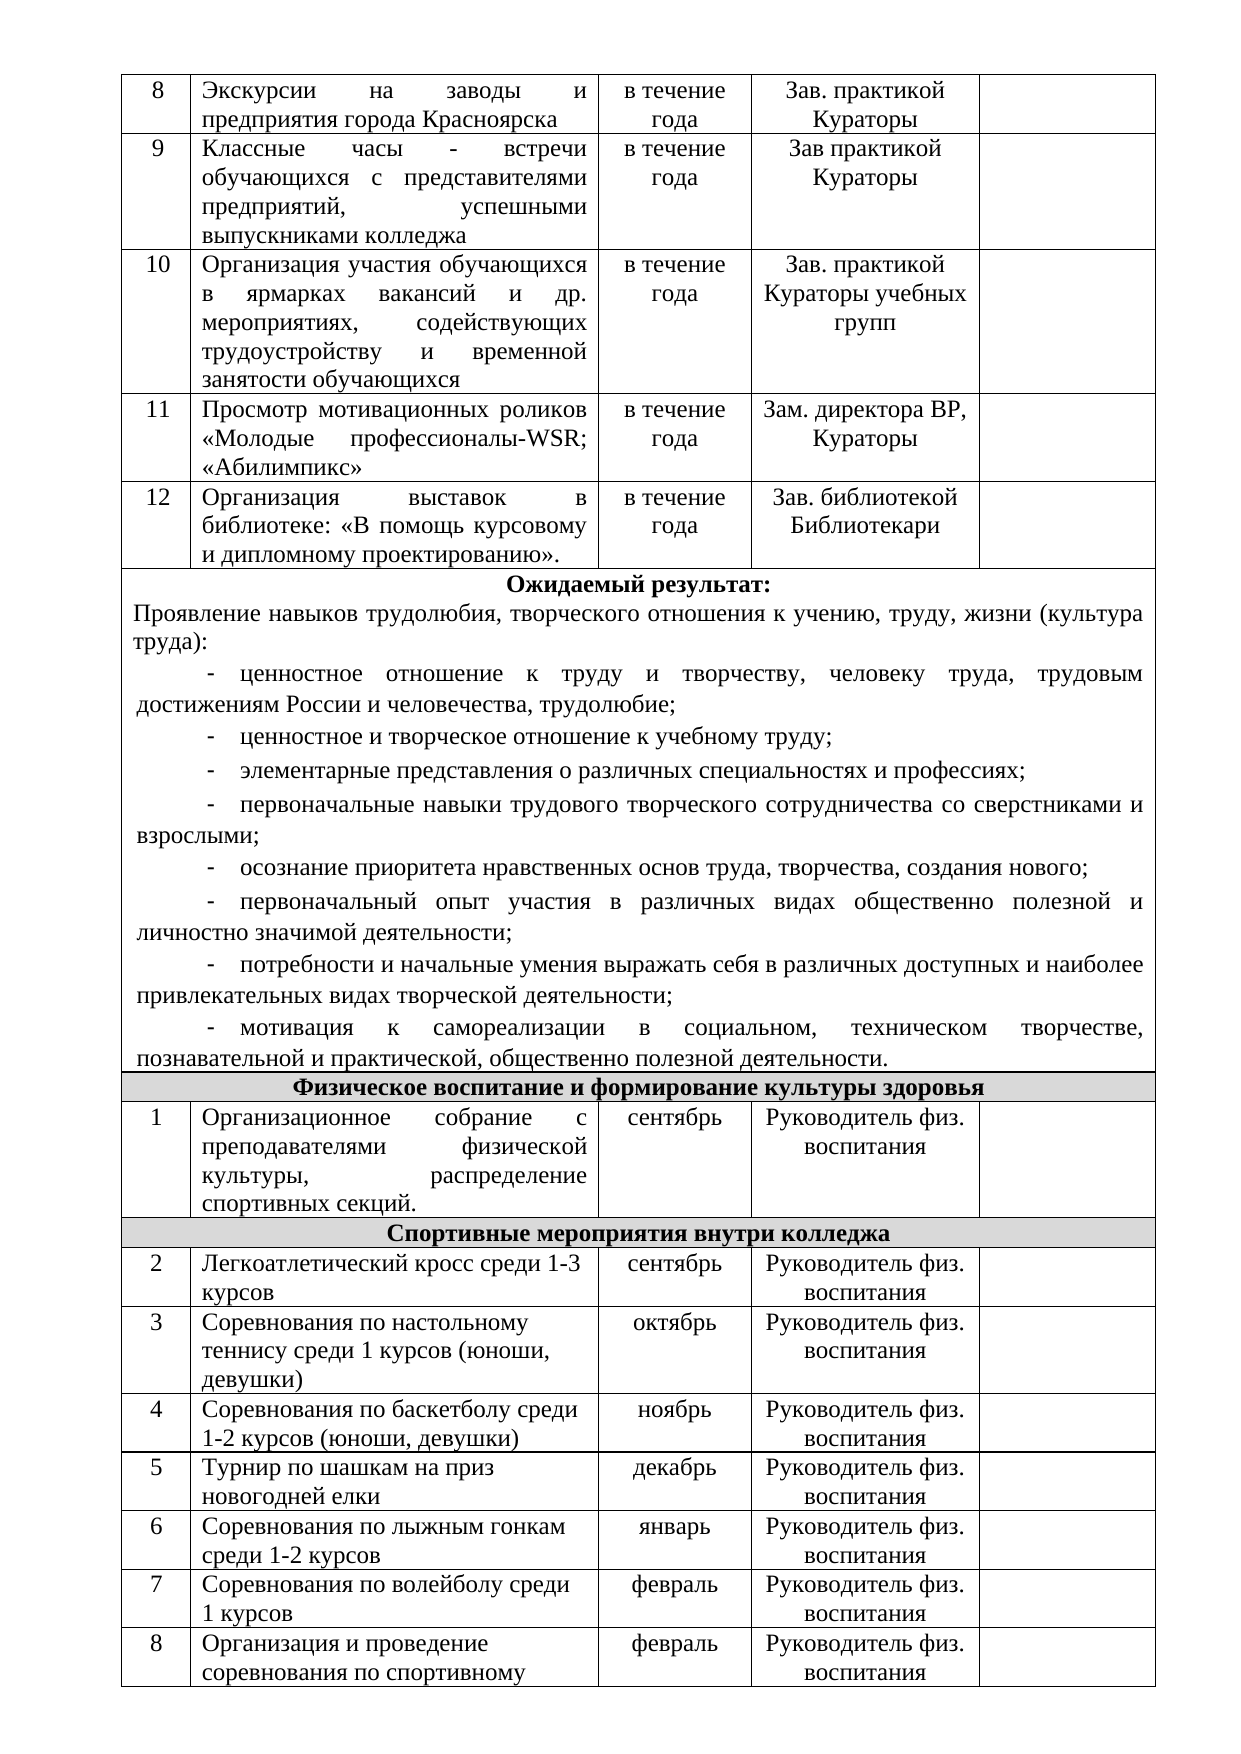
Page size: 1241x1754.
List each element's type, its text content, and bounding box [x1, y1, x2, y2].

table_cell [980, 394, 1155, 481]
table_cell февраль [599, 1570, 751, 1627]
table_cell Руководитель физ. воспитания [752, 1394, 979, 1451]
table_cell Соревнования по баскетболу среди 1-2 курсов (юноши, девушки) [191, 1394, 598, 1451]
table_cell 12 [122, 482, 190, 568]
table_cell [980, 482, 1155, 568]
table_cell в течение года [599, 134, 751, 248]
table_cell [980, 1570, 1155, 1627]
table_cell Организация участия обучающихся в ярмарках вакансий и др. мероприятиях, содействующих трудоустройству и временной занятости обучающихся [191, 250, 598, 393]
table_cell Организационное собрание с преподавателями физической культуры, распределение спортивных секций. [191, 1102, 598, 1217]
table_cell 4 [122, 1394, 190, 1451]
table_cell 10 [122, 250, 190, 393]
table_cell Зав. практикой Кураторы учебных групп [752, 250, 979, 393]
table_cell 1 [122, 1102, 190, 1217]
table_cell [980, 1248, 1155, 1306]
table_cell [191, 1628, 598, 1686]
table_cell [980, 1102, 1155, 1217]
table_cell 7 [122, 1570, 190, 1627]
table_cell октябрь [599, 1307, 751, 1393]
table_cell 8 [122, 1628, 190, 1686]
table_cell [980, 134, 1155, 248]
table_cell 3 [122, 1307, 190, 1393]
table_cell Руководитель физ. воспитания [752, 1453, 979, 1510]
table_cell Зав практикой Кураторы [752, 134, 979, 248]
table_cell февраль [599, 1628, 751, 1686]
table_cell 5 [122, 1453, 190, 1510]
table_cell [980, 1394, 1155, 1451]
table_cell [980, 75, 1155, 132]
table_cell [980, 1511, 1155, 1568]
table_cell [980, 1628, 1155, 1686]
table_cell Ожидаемый результат: Проявление навыков трудолюбия, творческого отношения к учению, труду, жизни (культура труда): ценностное отношение к труду и творчеству, человеку труда, трудовым достижениям России и человечества, трудолюбие; ценностное и творческое отношение к учебному труду; элементарные представления о различных специальностях и профессиях; первоначальные навыки трудового творческого сотрудничества со сверстниками и взрослыми; осознание приоритета нравственных основ труда, творчества, создания нового; первоначальный опыт участия в различных видах общественно полезной и личностно значимой деятельности; потребности и начальные умения выражать себя в различных доступных и наиболее привлекательных видах творческой деятельности; мотивация к самореализации в социальном, техническом творчестве, познавательной и практической, общественно полезной деятельности. [122, 569, 1155, 1071]
table_cell [980, 1453, 1155, 1510]
table_cell ноябрь [599, 1394, 751, 1451]
table_cell Экскурсии на заводы и предприятия города Красноярска [191, 75, 598, 132]
table_cell Руководитель физ. воспитания [752, 1102, 979, 1217]
table_cell Зав. библиотекой Библиотекари [752, 482, 979, 568]
table_cell Организация выставок в библиотеке: «В помощь курсовому и дипломному проектированию». [191, 482, 598, 568]
table_cell в течение года [599, 75, 751, 132]
table_cell в течение года [599, 394, 751, 481]
table_cell Соревнования по волейболу среди 1 курсов [191, 1570, 598, 1627]
table_cell Зав. практикой Кураторы [752, 75, 979, 132]
table_cell Зам. директора ВР, Кураторы [752, 394, 979, 481]
table_cell Соревнования по настольному теннису среди 1 курсов (юноши, девушки) [191, 1307, 598, 1393]
table_cell Руководитель физ. воспитания [752, 1248, 979, 1306]
table_cell Соревнования по лыжным гонкам среди 1-2 курсов [191, 1511, 598, 1568]
table_cell 2 [122, 1248, 190, 1306]
table_cell 11 [122, 394, 190, 481]
table_cell Просмотр мотивационных роликов «Молодые профессионалы-WSR; «Абилимпикс» [191, 394, 598, 481]
table_cell сентябрь [599, 1102, 751, 1217]
table_cell сентябрь [599, 1248, 751, 1306]
table_cell 8 [122, 75, 190, 132]
table_cell Руководитель физ. воспитания [752, 1307, 979, 1393]
table_cell [980, 1307, 1155, 1393]
table_cell Легкоатлетический кросс среди 1-3 курсов [191, 1248, 598, 1306]
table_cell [752, 1628, 979, 1686]
table_cell Классные часы - встречи обучающихся с представителями предприятий, успешными выпускниками колледжа [191, 134, 598, 248]
table_cell 9 [122, 134, 190, 248]
table_cell в течение года [599, 482, 751, 568]
table_cell декабрь [599, 1453, 751, 1510]
table_cell Физическое воспитание и формирование культуры здоровья [122, 1073, 1155, 1101]
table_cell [752, 1570, 979, 1627]
table_cell январь [599, 1511, 751, 1568]
table_cell 6 [122, 1511, 190, 1568]
table_cell в течение года [599, 250, 751, 393]
table_cell Турнир по шашкам на приз новогодней елки [191, 1453, 598, 1510]
table_cell Руководитель физ. воспитания [752, 1511, 979, 1568]
table_cell [980, 250, 1155, 393]
table_cell Спортивные мероприятия внутри колледжа [122, 1218, 1155, 1247]
